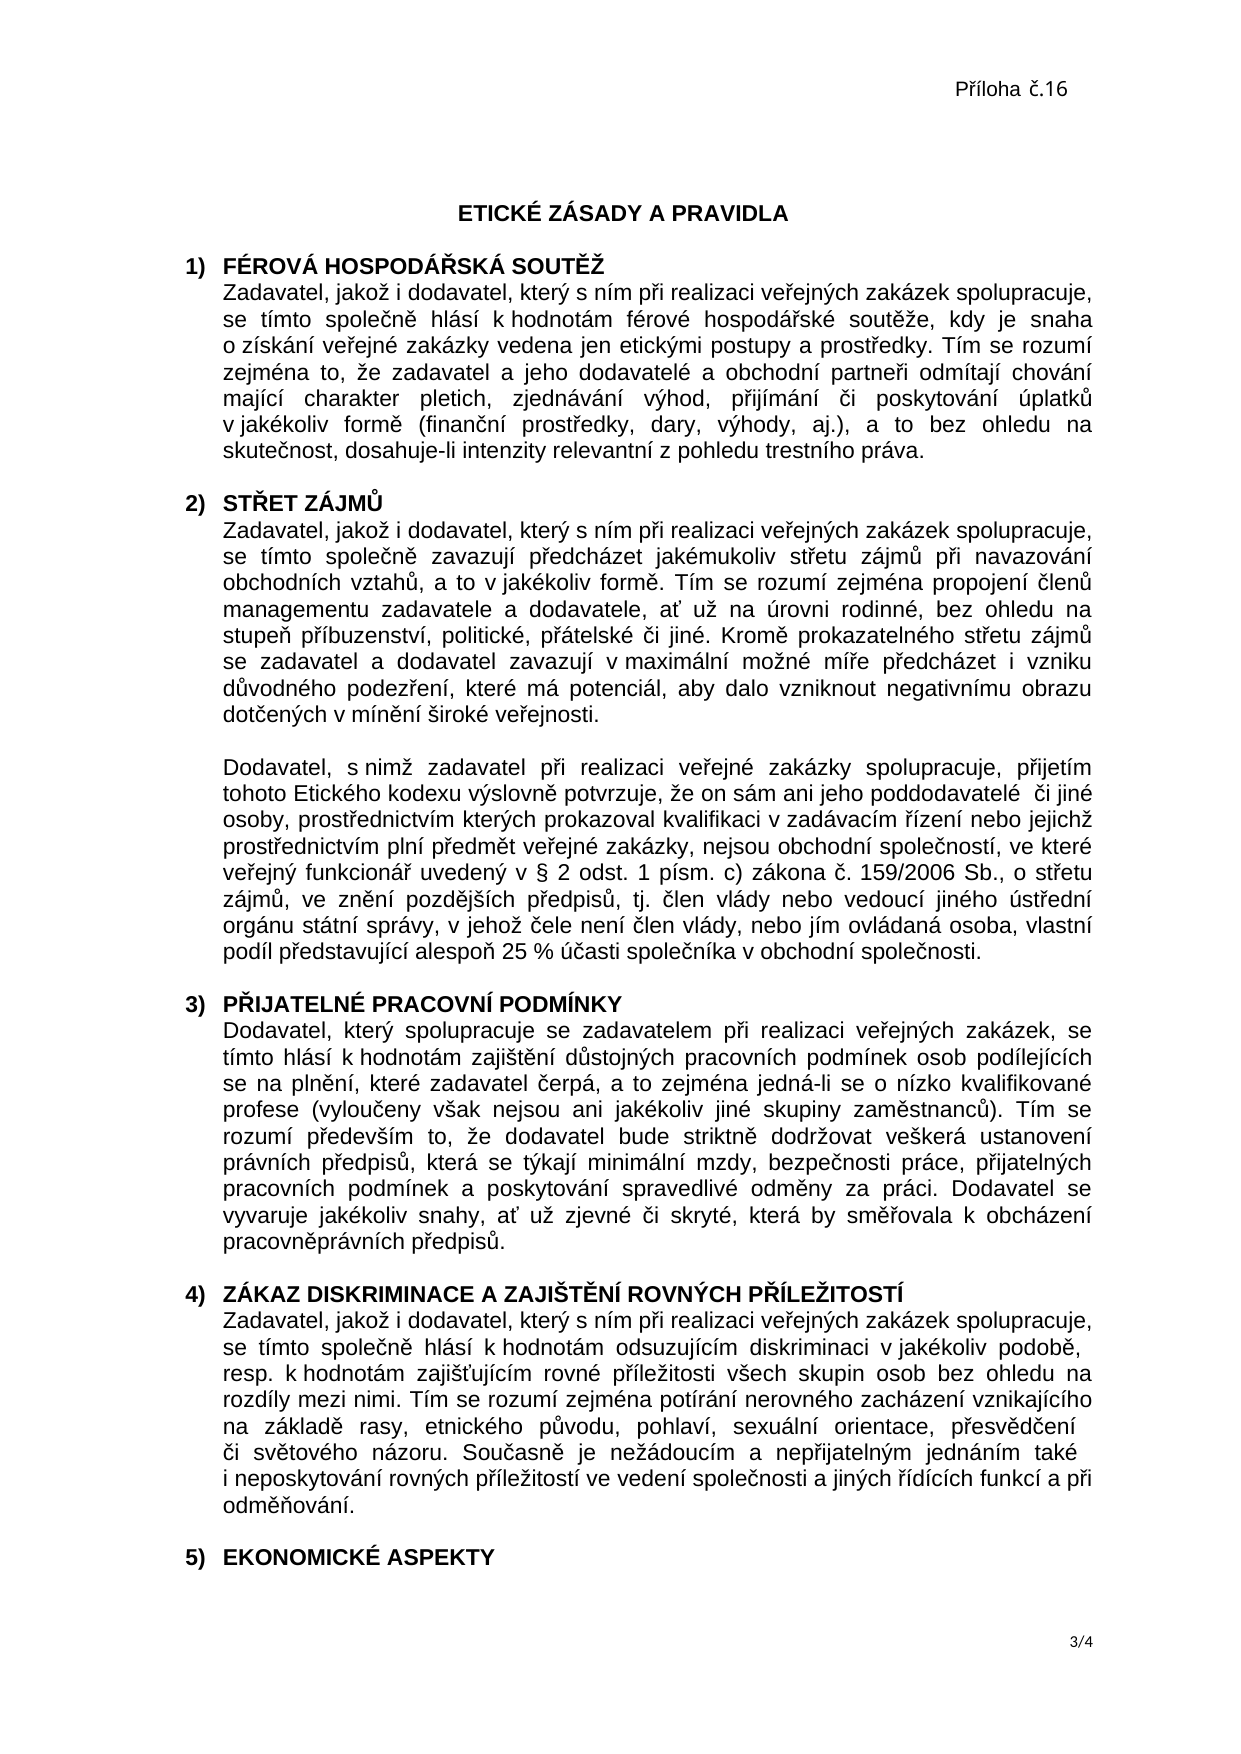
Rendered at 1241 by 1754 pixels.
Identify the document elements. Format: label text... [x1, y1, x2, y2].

list STŘET ZÁJMŮ [185, 490, 1093, 517]
list ZÁKAZ DISKRIMINACE A ZAJIŠTĚNÍ ROVNÝCH PŘÍLEŽITOSTÍ [185, 1281, 1093, 1307]
list Dodavatel, s nimž zadavatel při realizaci veřejné zakázky spolupracuje, přijetím tohoto Etického kodexu výslovně potvrzuje, že on sám ani jeho poddodavatelé či jiné osoby, prostřednictvím kterých prokazoval kvalifikaci v zadávacím řízení nebo jejichž prostřednictvím plní předmět veřejné zakázky, nejsou obchodní společností, ve které veřejný funkcionář uvedený v § 2 odst. 1 písm. c) zákona č. 159/2006 Sb., o střetu zájmů, ve znění pozdějších předpisů, tj. člen vlády nebo vedoucí jiného ústřední orgánu státní správy, v jehož čele není člen vlády, nebo jím ovládaná osoba, vlastní podíl představující alespoň 25 % účasti společníka v obchodní společnosti. [223, 754, 1093, 964]
list FÉROVÁ HOSPODÁŘSKÁ SOUTĚŽ [185, 253, 1093, 279]
list Dodavatel, který spolupracuje se zadavatelem při realizaci veřejných zakázek, se tímto hlásí k hodnotám zajištění důstojných pracovních podmínek osob podílejících se na plnění, které zadavatel čerpá, a to zejména jedná-li se o nízko kvalifikované profese (vyloučeny však nejsou ani jakékoliv jiné skupiny zaměstnanců). Tím se rozumí především to, že dodavatel bude striktně dodržovat veškerá ustanovení právních předpisů, která se týkají minimální mzdy, bezpečnosti práce, přijatelných pracovních podmínek a poskytování spravedlivé odměny za práci. Dodavatel se vyvaruje jakékoliv snahy, ať už zjevné či skryté, která by směřovala k obcházení pracovněprávních předpisů. [223, 1017, 1093, 1254]
list PŘIJATELNÉ PRACOVNÍ PODMÍNKY [185, 991, 1093, 1017]
list Zadavatel, jakož i dodavatel, který s ním při realizaci veřejných zakázek spolupracuje, se tímto společně hlásí k hodnotám férové hospodářské soutěže, kdy je snaha o získání veřejné zakázky vedena jen etickými postupy a prostředky. Tím se rozumí zejména to, že zadavatel a jeho dodavatelé a obchodní partneři odmítají chování mající charakter pletich, zjednávání výhod, přijímání či poskytování úplatků v jakékoliv formě (finanční prostředky, dary, výhody, aj.), a to bez ohledu na skutečnost, dosahuje-li intenzity relevantní z pohledu trestního práva. [223, 279, 1093, 464]
text ETICKÉ ZÁSADY A PRAVIDLA [148, 200, 1093, 227]
list EKONOMICKÉ ASPEKTY [185, 1544, 1093, 1571]
list Zadavatel, jakož i dodavatel, který s ním při realizaci veřejných zakázek spolupracuje, se tímto společně hlásí k hodnotám odsuzujícím diskriminaci v jakékoliv podobě, resp. k hodnotám zajišťujícím rovné příležitosti všech skupin osob bez ohledu na rozdíly mezi nimi. Tím se rozumí zejména potírání nerovného zacházení vznikajícího na základě rasy, etnického původu, pohlaví, sexuální orientace, přesvědčení či světového názoru. Současně je nežádoucím a nepřijatelným jednáním také i neposkytování rovných příležitostí ve vedení společnosti a jiných řídících funkcí a při odměňování. [223, 1307, 1093, 1518]
list Zadavatel, jakož i dodavatel, který s ním při realizaci veřejných zakázek spolupracuje, se tímto společně zavazují předcházet jakémukoliv střetu zájmů při navazování obchodních vztahů, a to v jakékoliv formě. Tím se rozumí zejména propojení členů managementu zadavatele a dodavatele, ať už na úrovni rodinné, bez ohledu na stupeň příbuzenství, politické, přátelské či jiné. Kromě prokazatelného střetu zájmů se zadavatel a dodavatel zavazují v maximální možné míře předcházet i vzniku důvodného podezření, které má potenciál, aby dalo vzniknout negativnímu obrazu dotčených v mínění široké veřejnosti. [223, 517, 1093, 727]
